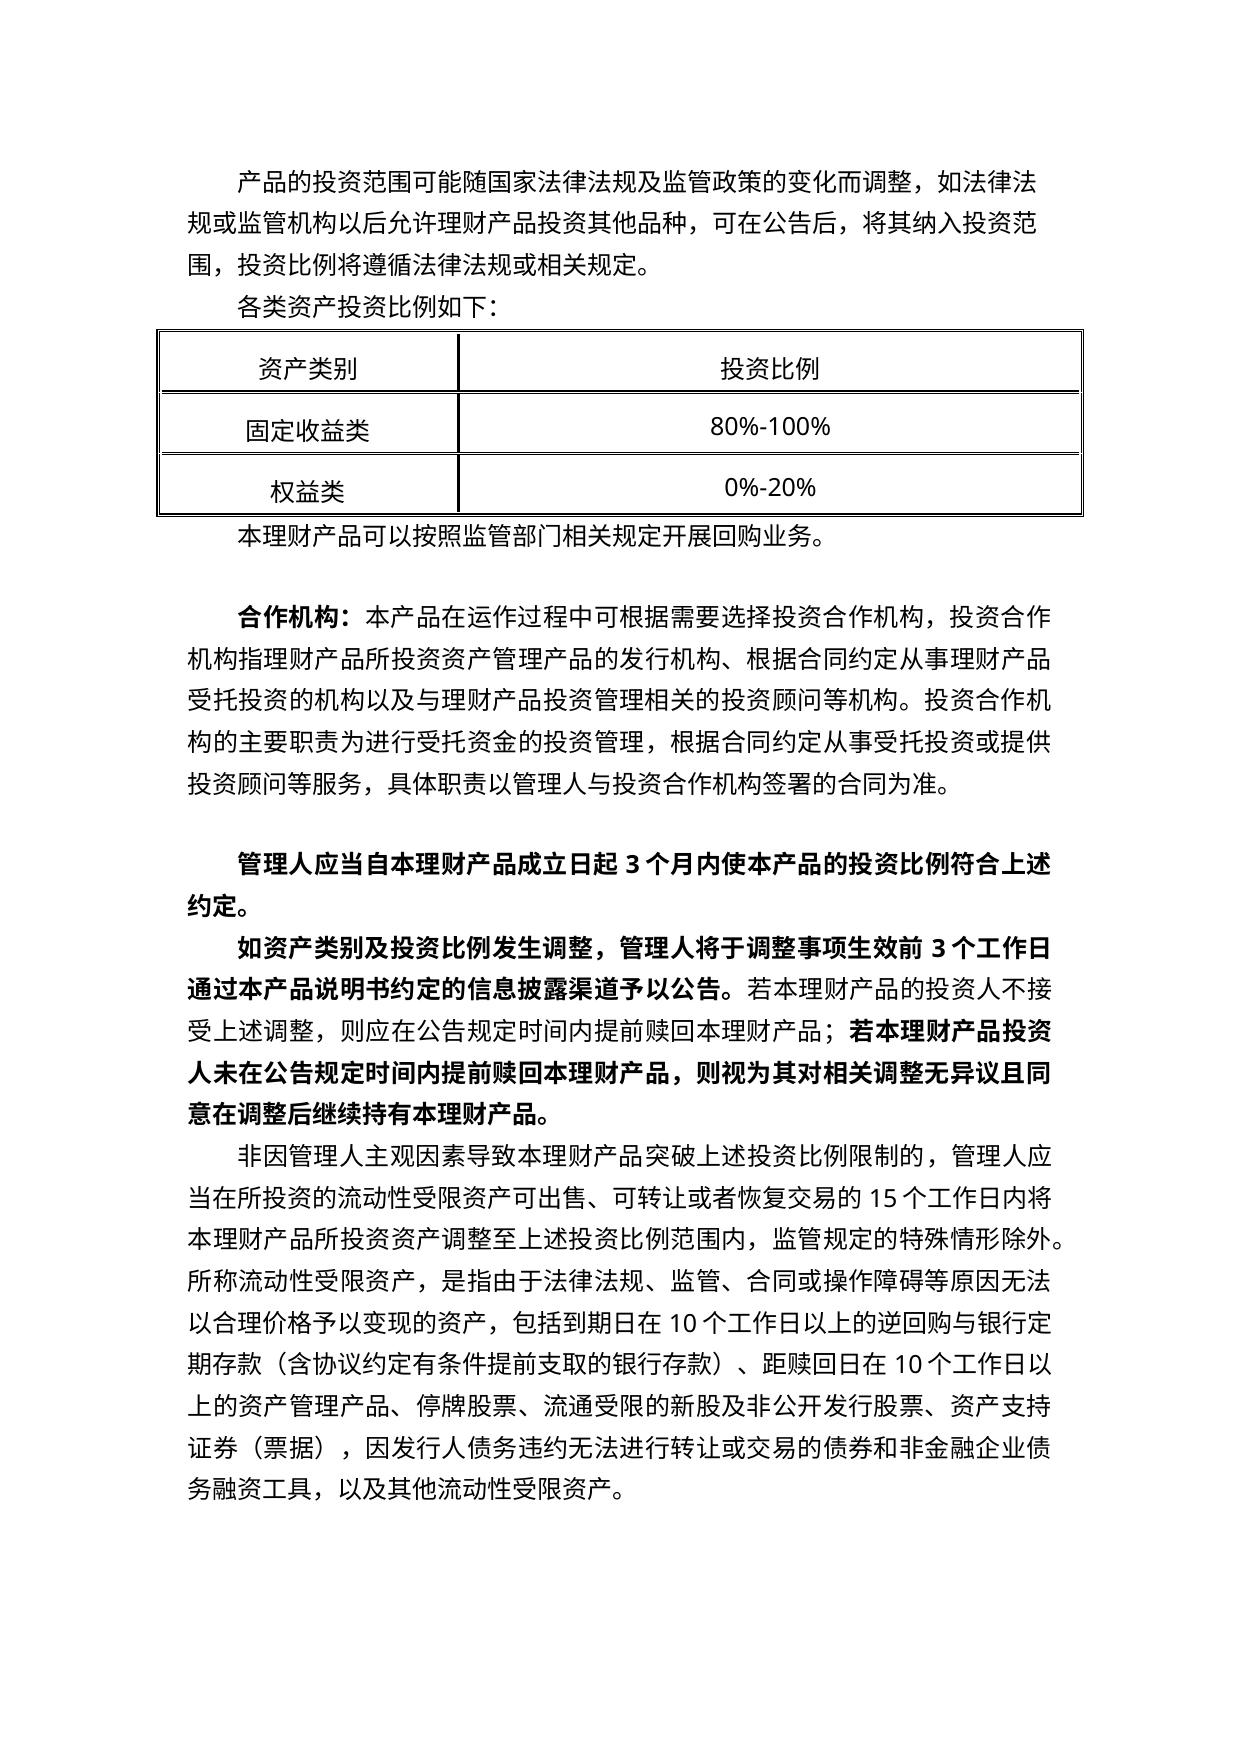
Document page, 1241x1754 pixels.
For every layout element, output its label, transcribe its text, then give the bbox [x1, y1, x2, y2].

table_cell 权益类 [158, 452, 458, 513]
table_header 资产类别 [160, 332, 458, 390]
text 非因管理人主观因素导致本理财产品突破上述投资比例限制的，管理人应当在所投资的流动性受限资产可出售、可转让或者恢复交易的15个工作日内将本理财产品所投资资产调整至上述投资比例范围内，监管规定的特殊情形除外。所称流动性受限资产，是指由于法律法规、监管、合同或操作障碍等原因无法以合理价格予以变现的资产，包括到期日在10个工作日以上的逆回购与银行定期存款（含协议约定有条件提前支取的银行存款）、距赎回日在10个工作日以上的资产管理产品、停牌股票、流通受限的新股及非公开发行股票、资产支持证券（票据），因发行人债务违约无法进行转让或交易的债券和非金融企业债务融资工具，以及其他流动性受限资产。 [187, 1137, 1053, 1506]
table_cell 80%-100% [460, 390, 1081, 452]
text 本理财产品可以按照监管部门相关规定开展回购业务。 [187, 517, 1053, 553]
text 如资产类别及投资比例发生调整，管理人将于调整事项生效前3个工作日通过本产品说明书约定的信息披露渠道予以公告。若本理财产品的投资人不接受上述调整，则应在公告规定时间内提前赎回本理财产品；若本理财产品投资人未在公告规定时间内提前赎回本理财产品，则视为其对相关调整无异议且同意在调整后继续持有本理财产品。 [187, 928, 1053, 1131]
text 各类资产投资比例如下： [187, 287, 1053, 323]
table_cell 0%-20% [458, 452, 1082, 513]
table_cell 固定收益类 [160, 390, 457, 452]
text 管理人应当自本理财产品成立日起3个月内使本产品的投资比例符合上述约定。 [187, 845, 1053, 923]
text 产品的投资范围可能随国家法律法规及监管政策的变化而调整，如法律法规或监管机构以后允许理财产品投资其他品种，可在公告后，将其纳入投资范围，投资比例将遵循法律法规或相关规定。 [187, 162, 1053, 282]
table_header 投资比例 [458, 332, 1081, 390]
text 合作机构：本产品在运作过程中可根据需要选择投资合作机构，投资合作机构指理财产品所投资资产管理产品的发行机构、根据合同约定从事理财产品受托投资的机构以及与理财产品投资管理相关的投资顾问等机构。投资合作机构的主要职责为进行受托资金的投资管理，根据合同约定从事受托投资或提供投资顾问等服务，具体职责以管理人与投资合作机构签署的合同为准。 [187, 597, 1053, 800]
